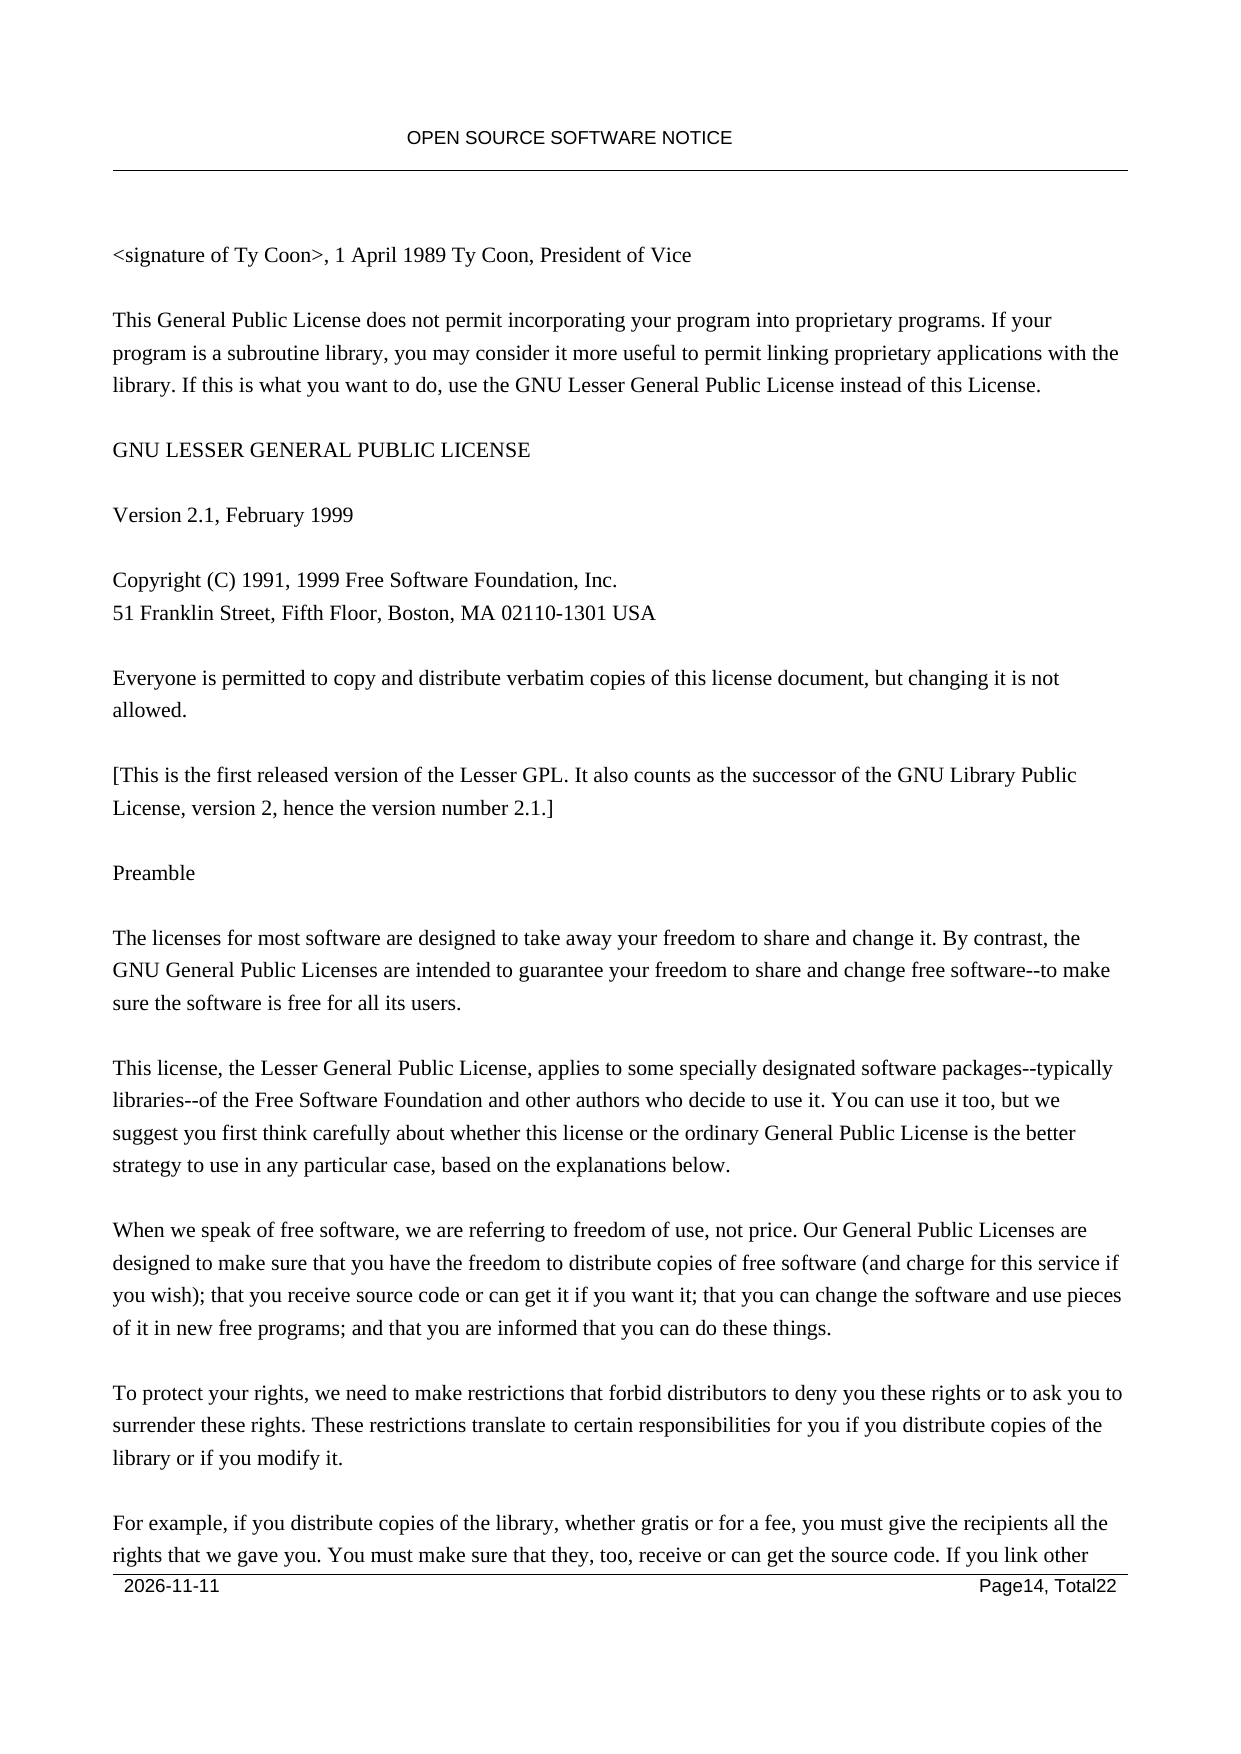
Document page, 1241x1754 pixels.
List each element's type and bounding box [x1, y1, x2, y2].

text [112, 206, 1128, 1571]
